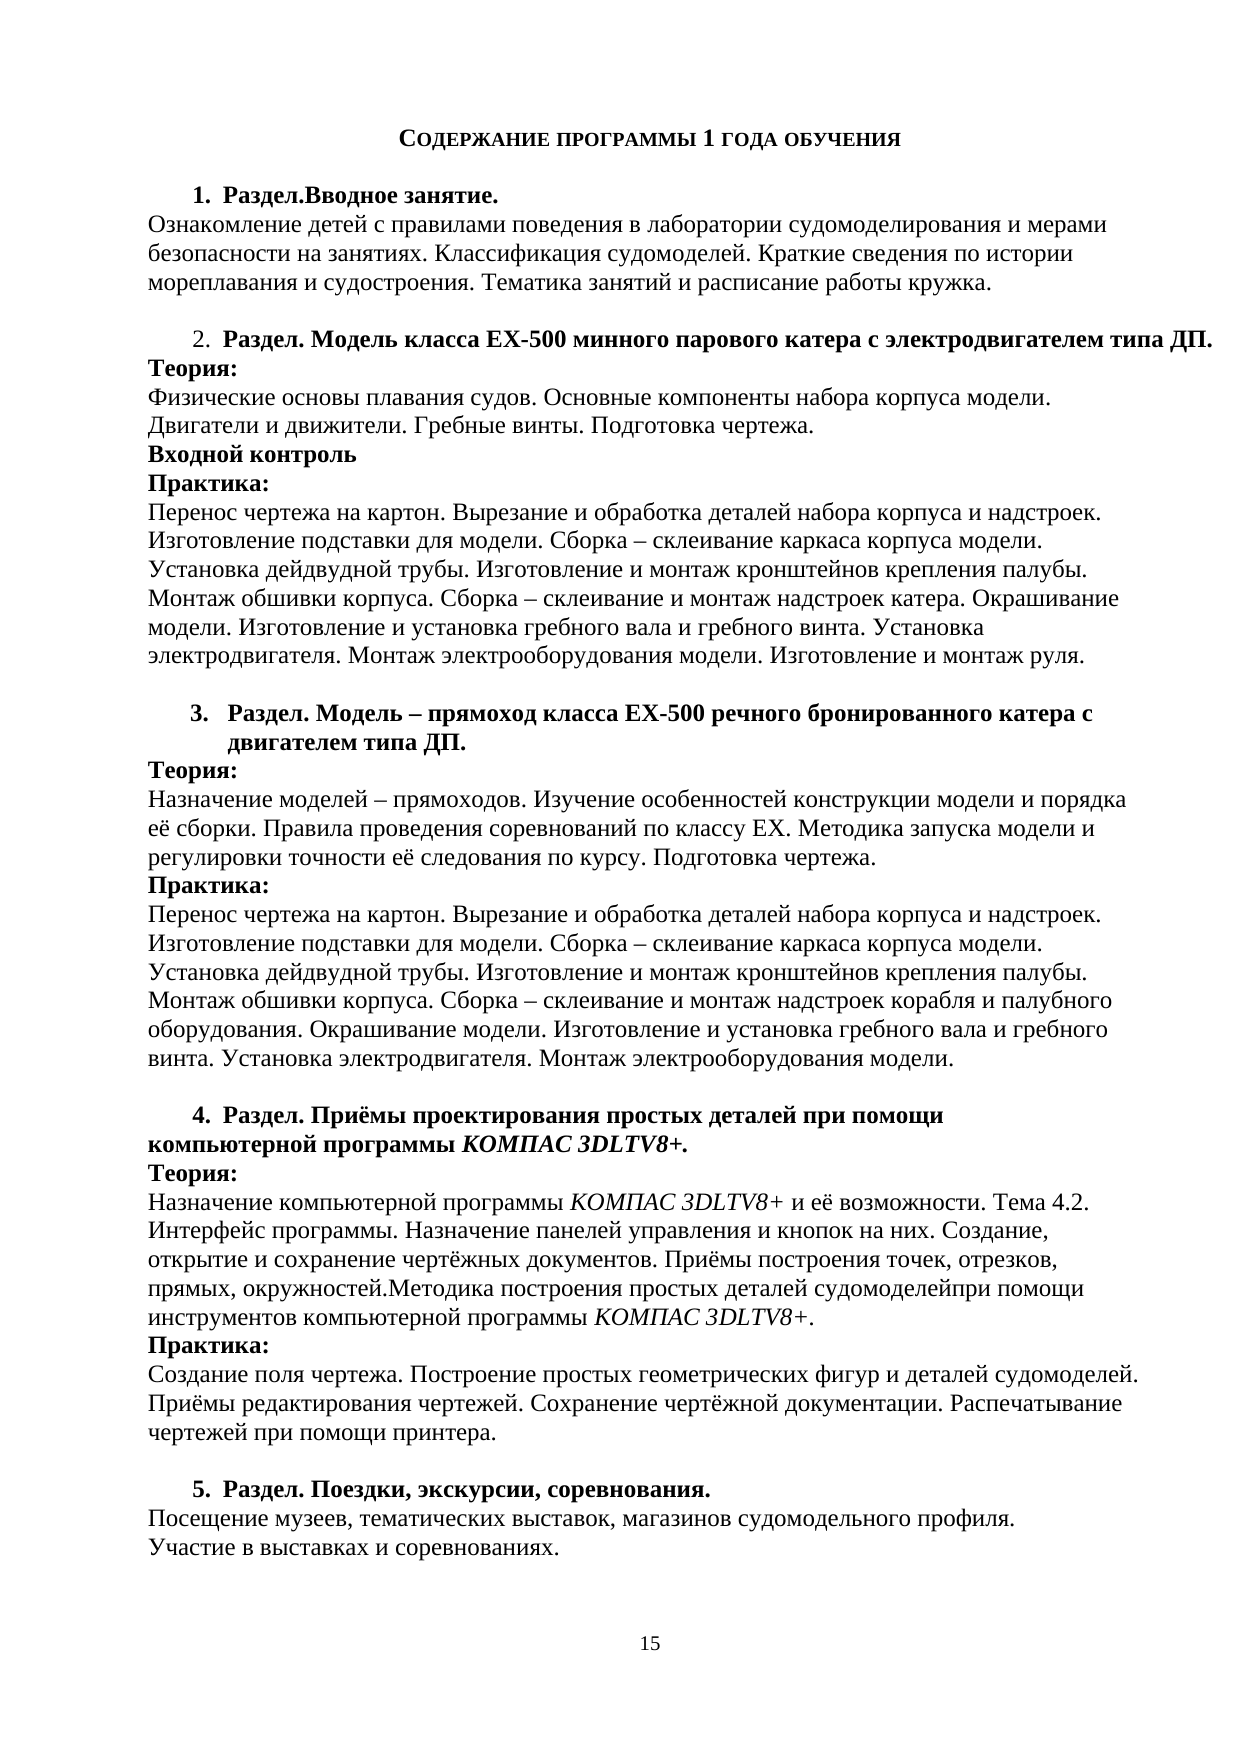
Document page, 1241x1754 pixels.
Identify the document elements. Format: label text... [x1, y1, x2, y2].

text Назначение компьютерной программы КОМПАС 3DLTV8+ и её возможности. Тема 4.2. Интерфейс программы. Назначение панелей управления и кнопок на них. Создание, открытие и сохранение чертёжных документов. Приёмы построения точек, отрезков, прямых, окружностей.Методика построения простых деталей судомоделейпри помощи инструментов компьютерной программы КОМПАС 3DLTV8+. [148, 1187, 1152, 1331]
list Раздел. Модель класса ЕХ-500 минного парового катера с электродвигателем типа ДП. [192, 324, 1240, 353]
text Теория: [148, 353, 1152, 382]
text Назначение моделей – прямоходов. Изучение особенностей конструкции модели и порядка её сборки. Правила проведения соревнований по классу ЕХ. Методика запуска модели и регулировки точности её следования по курсу. Подготовка чертежа. [148, 784, 1152, 871]
list Раздел.Вводное занятие. [192, 181, 1152, 209]
text Входной контроль [148, 439, 1152, 468]
list Раздел. Приёмы проектирования простых деталей при помощи [192, 1101, 1152, 1129]
text Посещение музеев, тематических выставок, магазинов судомодельного профиля. [148, 1503, 1152, 1532]
text Практика: [148, 468, 1152, 497]
text Создание поля чертежа. Построение простых геометрических фигур и деталей судомоделей. Приёмы редактирования чертежей. Сохранение чертёжной документации. Распечатывание чертежей при помощи принтера. [148, 1359, 1152, 1446]
text Физические основы плавания судов. Основные компоненты набора корпуса модели. Двигатели и движители. Гребные винты. Подготовка чертежа. [148, 382, 1152, 439]
text Теория: [148, 756, 1152, 784]
text Практика: [148, 871, 1152, 899]
text Практика: [148, 1331, 1152, 1359]
text Ознакомление детей с правилами поведения в лаборатории судомоделирования и мерами безопасности на занятиях. Классификация судомоделей. Краткие сведения по истории мореплавания и судостроения. Тематика занятий и расписание работы кружка. [148, 209, 1152, 296]
text Содержание программы 1 года обучения [148, 123, 1152, 152]
text компьютерной программы КОМПАС 3DLTV8+. [148, 1129, 1152, 1158]
text Перенос чертежа на картон. Вырезание и обработка деталей набора корпуса и надстроек. Изготовление подставки для модели. Сборка – склеивание каркаса корпуса модели. Установка дейдвудной трубы. Изготовление и монтаж кронштейнов крепления палубы. Монтаж обшивки корпуса. Сборка – склеивание и монтаж надстроек катера. Окрашивание модели. Изготовление и установка гребного вала и гребного винта. Установка электродвигателя. Монтаж электрооборудования модели. Изготовление и монтаж руля. [148, 497, 1152, 669]
list Раздел. Модель – прямоход класса ЕХ-500 речного бронированного катера с двигателем типа ДП. [190, 698, 1152, 756]
list Раздел. Поездки, экскурсии, соревнования. [192, 1474, 1152, 1503]
text Перенос чертежа на картон. Вырезание и обработка деталей набора корпуса и надстроек. Изготовление подставки для модели. Сборка – склеивание каркаса корпуса модели. Установка дейдвудной трубы. Изготовление и монтаж кронштейнов крепления палубы. Монтаж обшивки корпуса. Сборка – склеивание и монтаж надстроек корабля и палубного оборудования. Окрашивание модели. Изготовление и установка гребного вала и гребного винта. Установка электродвигателя. Монтаж электрооборудования модели. [148, 899, 1152, 1072]
text Участие в выставках и соревнованиях. [148, 1532, 1152, 1561]
text Теория: [148, 1158, 1152, 1187]
